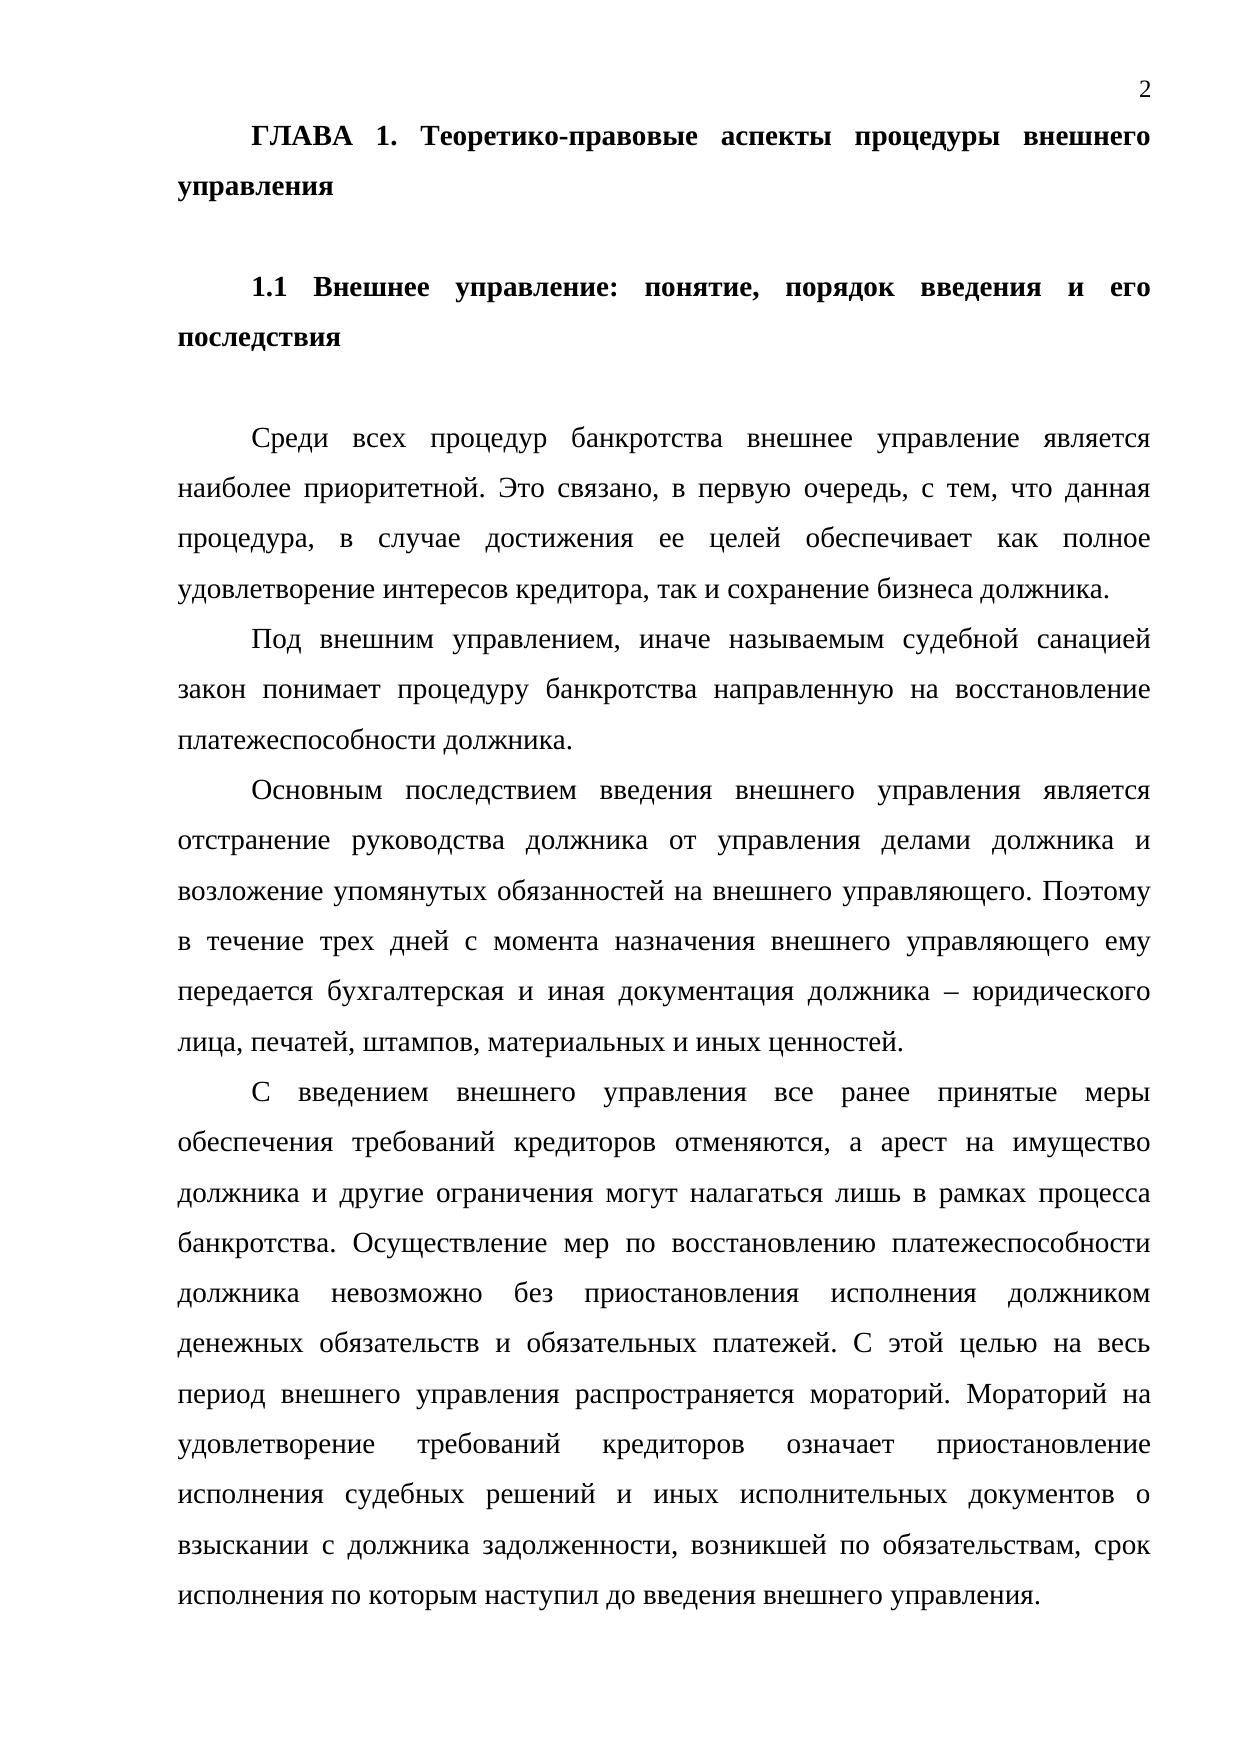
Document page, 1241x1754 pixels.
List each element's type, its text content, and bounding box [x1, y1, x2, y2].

text Среди всех процедур банкротства внешнее управление является наиболее приоритетной. Это связано, в первую очередь, с тем, что данная процедура, в случае достижения ее целей обеспечивает как полное удовлетворение интересов кредитора, так и сохранение бизнеса должника. [177, 420, 1152, 604]
text Под внешним управлением, иначе называемым судебной санацией закон понимает процедуру банкротства направленную на восстановление платежеспособности должника. [177, 621, 1152, 755]
text С введением внешнего управления все ранее принятые меры обеспечения требований кредиторов отменяются, а арест на имущество должника и другие ограничения могут налагаться лишь в рамках процесса банкротства. Осуществление мер по восстановлению платежеспособности должника невозможно без приостановления исполнения должником денежных обязательств и обязательных платежей. С этой целью на весь период внешнего управления распространяется мораторий. Мораторий на удовлетворение требований кредиторов означает приостановление исполнения судебных решений и иных исполнительных документов о взыскании с должника задолженности, возникшей по обязательствам, срок исполнения по которым наступил до введения внешнего управления. [177, 1074, 1152, 1611]
text 1.1 Внешнее управление: понятие, порядок введения и его последствия [177, 269, 1152, 353]
text ГЛАВА 1. Теоретико-правовые аспекты процедуры внешнего управления [177, 118, 1152, 202]
text Основным последствием введения внешнего управления является отстранение руководства должника от управления делами должника и возложение упомянутых обязанностей на внешнего управляющего. Поэтому в течение трех дней с момента назначения внешнего управляющего ему передается бухгалтерская и иная документация должника – юридического лица, печатей, штампов, материальных и иных ценностей. [177, 772, 1152, 1057]
